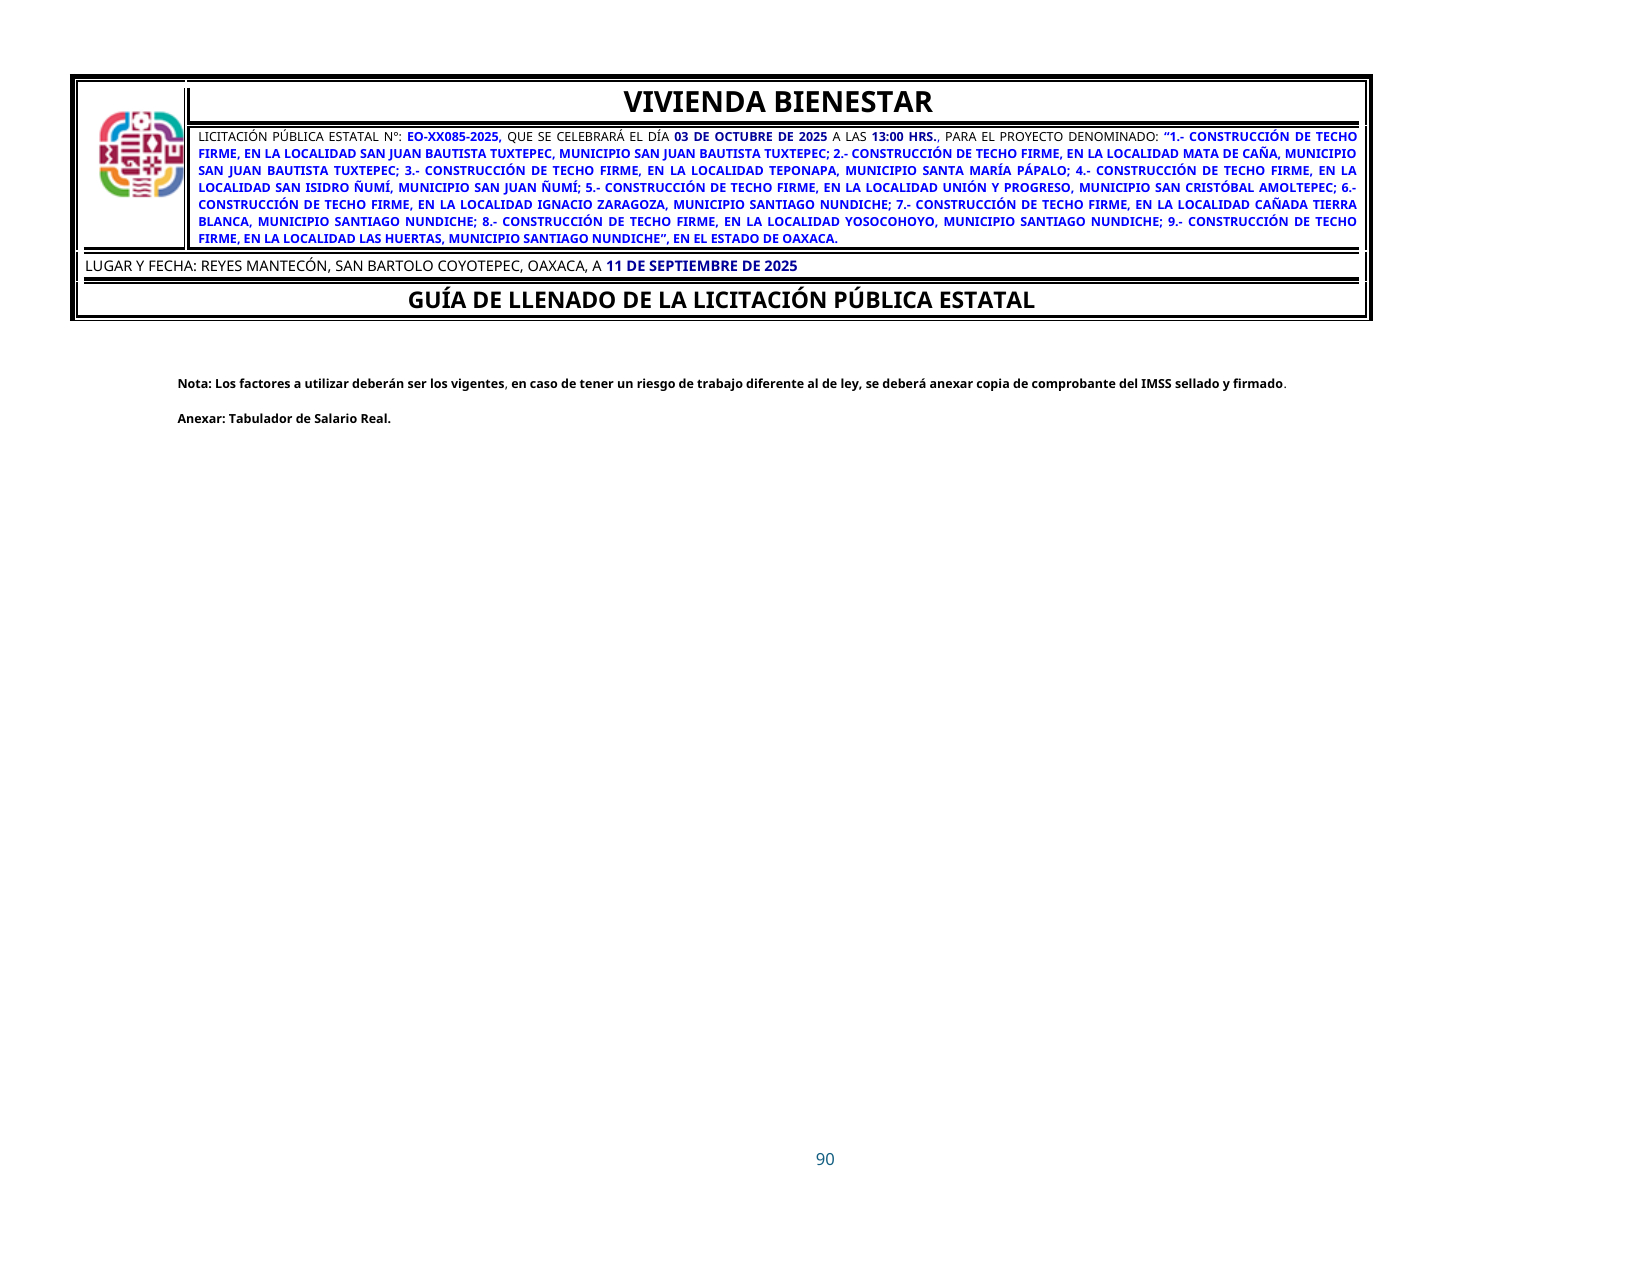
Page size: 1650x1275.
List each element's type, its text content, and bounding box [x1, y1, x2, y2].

text Anexar: Tabulador de Salario Real. [177, 410, 1473, 427]
picture [190, 103, 195, 121]
text Nota: Los factores a utilizar deberán ser los vigentes, en caso de tener un riesgo de trabajo diferente al de ley, se deberá anexar copia de comprobante del IMSS sellado y firmado. [177, 375, 1473, 392]
picture [190, 128, 195, 203]
picture [88, 103, 184, 203]
picture [185, 103, 195, 203]
